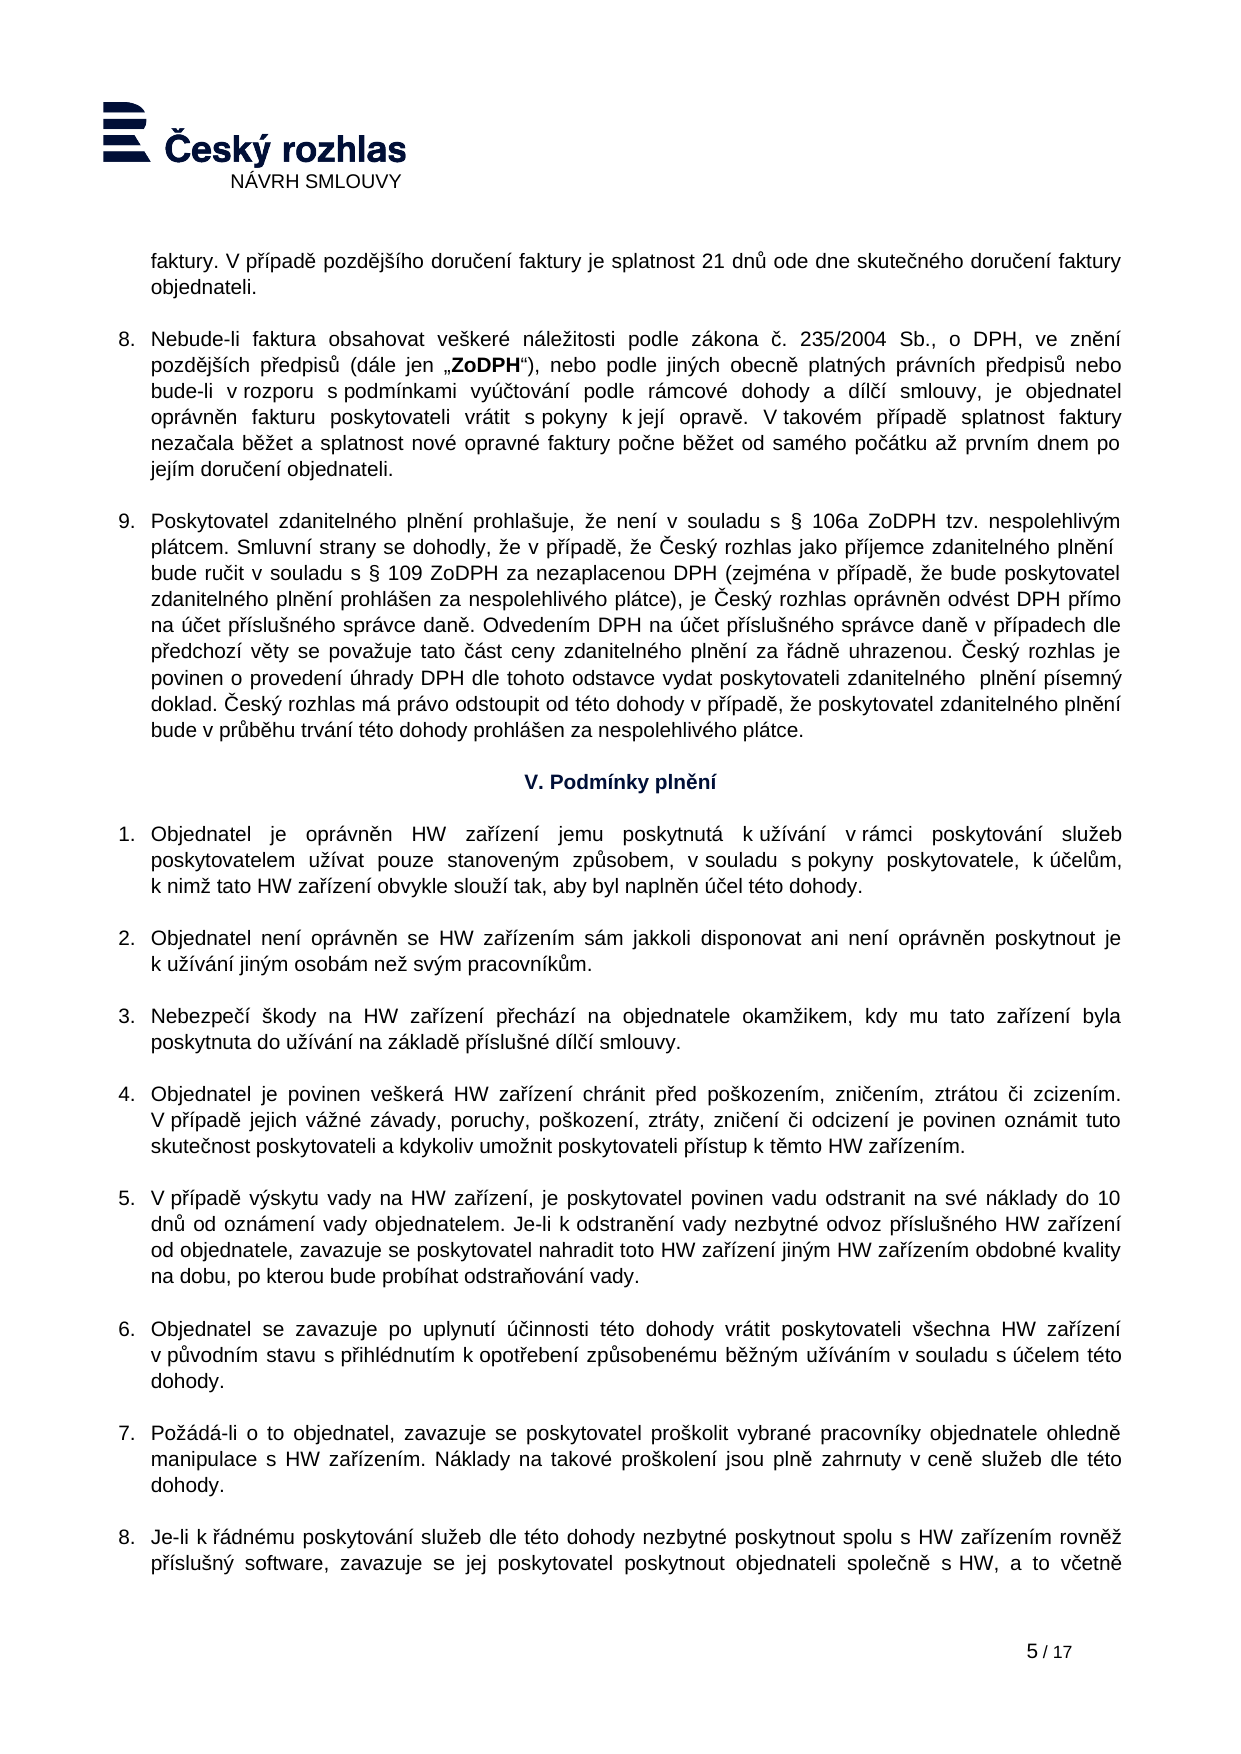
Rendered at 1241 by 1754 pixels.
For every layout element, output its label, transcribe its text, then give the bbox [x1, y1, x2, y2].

list Objednatel je oprávněn HW zařízení jemu poskytnutá k užívání v rámci poskytování služeb poskytovatelem užívat pouze stanoveným způsobem, v souladu s pokyny poskytovatele, k účelům, k nimž tato HW zařízení obvykle slouží tak, aby byl naplněn účel této dohody. [118, 820, 1122, 898]
list Nebude-li faktura obsahovat veškeré náležitosti podle zákona č. 235/2004 Sb., o DPH, ve znění pozdějších předpisů (dále jen „ZoDPH“), nebo podle jiných obecně platných právních předpisů nebo bude-li v rozporu s podmínkami vyúčtování podle rámcové dohody a dílčí smlouvy, je objednatel oprávněn fakturu poskytovateli vrátit s pokyny k její opravě. V takovém případě splatnost faktury nezačala běžet a splatnost nové opravné faktury počne běžet od samého počátku až prvním dnem po jejím doručení objednateli. [118, 326, 1122, 482]
list Poskytovatel zdanitelného plnění prohlašuje, že není v souladu s § 106a ZoDPH tzv. nespolehlivým plátcem. Smluvní strany se dohodly, že v případě, že Český rozhlas jako příjemce zdanitelného plnění bude ručit v souladu s § 109 ZoDPH za nezaplacenou DPH (zejména v případě, že bude poskytovatel zdanitelného plnění prohlášen za nespolehlivého plátce), je Český rozhlas oprávněn odvést DPH přímo na účet příslušného správce daně. Odvedením DPH na účet příslušného správce daně v případech dle předchozí věty se považuje tato část ceny zdanitelného plnění za řádně uhrazenou. Český rozhlas je povinen o provedení úhrady DPH dle tohoto odstavce vydat poskytovateli zdanitelného plnění písemný doklad. Český rozhlas má právo odstoupit od této dohody v případě, že poskytovatel zdanitelného plnění bude v průběhu trvání této dohody prohlášen za nespolehlivého plátce. [118, 508, 1122, 742]
list Objednatel se zavazuje po uplynutí účinnosti této dohody vrátit poskytovateli všechna HW zařízení v původním stavu s přihlédnutím k opotřebení způsobenému běžným užíváním v souladu s účelem této dohody. [118, 1315, 1122, 1393]
subtitle Podmínky plnění [118, 768, 1122, 794]
picture [103, 102, 406, 168]
list V případě výskytu vady na HW zařízení, je poskytovatel povinen vadu odstranit na své náklady do 10 dnů od oznámení vady objednatelem. Je-li k odstranění vady nezbytné odvoz příslušného HW zařízení od objednatele, zavazuje se poskytovatel nahradit toto HW zařízení jiným HW zařízením obdobné kvality na dobu, po kterou bude probíhat odstraňování vady. [118, 1185, 1122, 1289]
list Objednatel není oprávněn se HW zařízením sám jakkoli disponovat ani není oprávněn poskytnout je k užívání jiným osobám než svým pracovníkům. [118, 924, 1122, 977]
list Objednatel je povinen veškerá HW zařízení chránit před poškozením, zničením, ztrátou či zcizením. V případě jejich vážné závady, poruchy, poškození, ztráty, zničení či odcizení je povinen oznámit tuto skutečnost poskytovateli a kdykoliv umožnit poskytovateli přístup k těmto HW zařízením. [118, 1081, 1122, 1159]
list Nebezpečí škody na HW zařízení přechází na objednatele okamžikem, kdy mu tato zařízení byla poskytnuta do užívání na základě příslušné dílčí smlouvy. [118, 1003, 1122, 1055]
list Požádá-li o to objednatel, zavazuje se poskytovatel proškolit vybrané pracovníky objednatele ohledně manipulace s HW zařízením. Náklady na takové proškolení jsou plně zahrnuty v ceně služeb dle této dohody. [118, 1419, 1122, 1497]
